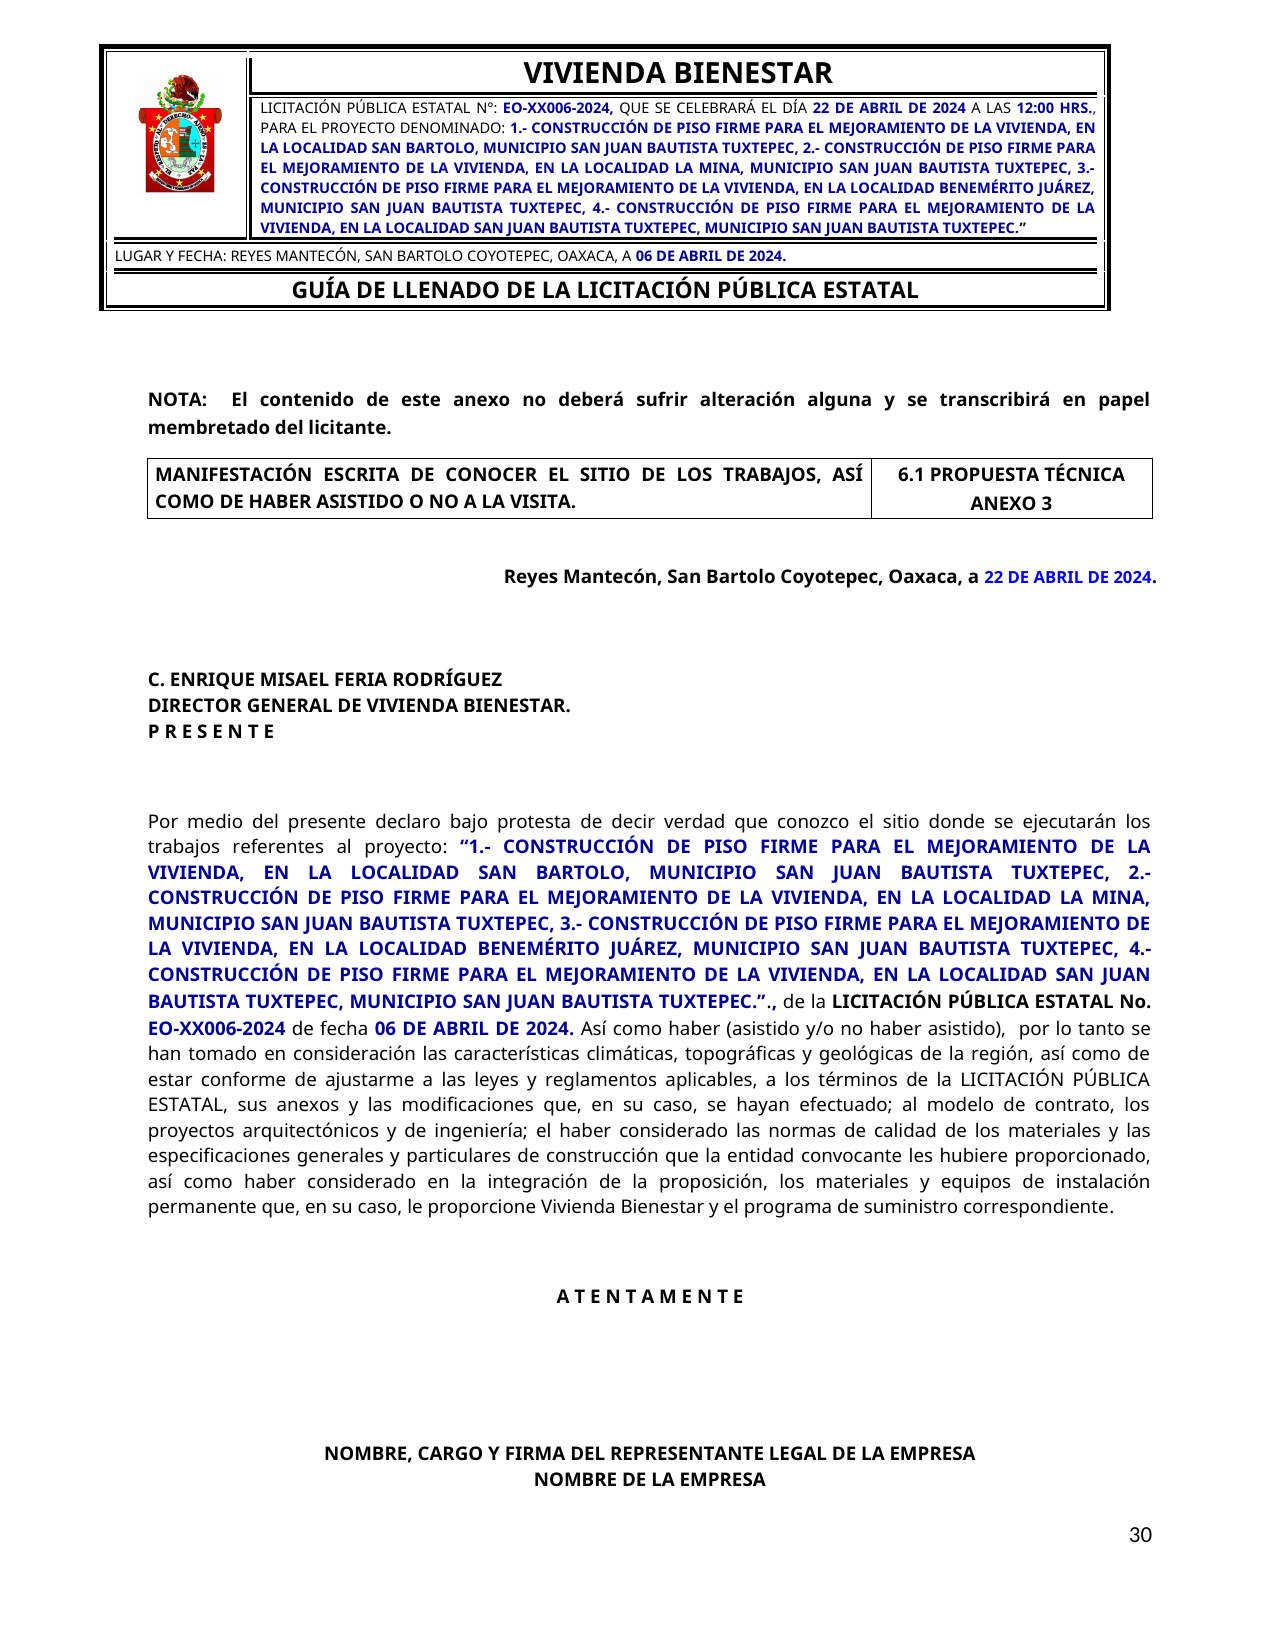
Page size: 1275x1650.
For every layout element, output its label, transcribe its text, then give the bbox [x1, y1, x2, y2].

table_header 6.1 PROPUESTA TÉCNICA ANEXO 3 [872, 459, 1152, 518]
table_header MANIFESTACIÓN ESCRITA DE CONOCER EL SITIO DE LOS TRABAJOS, ASÍ COMO DE HABER ASISTIDO O NO A LA VISITA. [148, 459, 871, 518]
text DIRECTOR GENERAL DE VIVIENDA BIENESTAR. [148, 692, 1152, 717]
text Reyes Mantecón, San Bartolo Coyotepec, Oaxaca, a 22 DE ABRIL DE 2024. [148, 564, 1157, 589]
text NOMBRE, CARGO Y FIRMA DEL REPRESENTANTE LEGAL DE LA EMPRESA [148, 1441, 1152, 1466]
picture [136, 73, 223, 195]
text NOMBRE DE LA EMPRESA [148, 1467, 1152, 1492]
text Por medio del presente declaro bajo protesta de decir verdad que conozco el sitio donde se ejecutarán los trabajos referentes al proyecto: “1.- CONSTRUCCIÓN DE PISO FIRME PARA EL MEJORAMIENTO DE LA VIVIENDA, EN LA LOCALIDAD SAN BARTOLO, MUNICIPIO SAN JUAN BAUTISTA TUXTEPEC, 2.- CONSTRUCCIÓN DE PISO FIRME PARA EL MEJORAMIENTO DE LA VIVIENDA, EN LA LOCALIDAD LA MINA, MUNICIPIO SAN JUAN BAUTISTA TUXTEPEC, 3.- CONSTRUCCIÓN DE PISO FIRME PARA EL MEJORAMIENTO DE LA VIVIENDA, EN LA LOCALIDAD BENEMÉRITO JUÁREZ, MUNICIPIO SAN JUAN BAUTISTA TUXTEPEC, 4.- CONSTRUCCIÓN DE PISO FIRME PARA EL MEJORAMIENTO DE LA VIVIENDA, EN LA LOCALIDAD SAN JUAN BAUTISTA TUXTEPEC, MUNICIPIO SAN JUAN BAUTISTA TUXTEPEC.”., de la LICITACIÓN PÚBLICA ESTATAL No. EO-XX006-2024 de fecha 06 DE ABRIL DE 2024. Así como haber (asistido y/o no haber asistido), por lo tanto se han tomado en consideración las características climáticas, topográficas y geológicas de la región, así como de estar conforme de ajustarme a las leyes y reglamentos aplicables, a los términos de la LICITACIÓN PÚBLICA ESTATAL, sus anexos y las modificaciones que, en su caso, se hayan efectuado; al modelo de contrato, los proyectos arquitectónicos y de ingeniería; el haber considerado las normas de calidad de los materiales y las especificaciones generales y particulares de construcción que la entidad convocante les hubiere proporcionado, así como haber considerado en la integración de la proposición, los materiales y equipos de instalación permanente que, en su caso, le proporcione Vivienda Bienestar y el programa de suministro correspondiente. [148, 808, 1152, 1219]
text NOTA: El contenido de este anexo no deberá sufrir alteración alguna y se transcribirá en papel membretado del licitante. [148, 387, 1152, 440]
text A T E N T A M E N T E [148, 1284, 1152, 1309]
text C. ENRIQUE MISAEL FERIA RODRÍGUEZ [148, 666, 1152, 691]
text P R E S E N T E [148, 718, 1152, 744]
